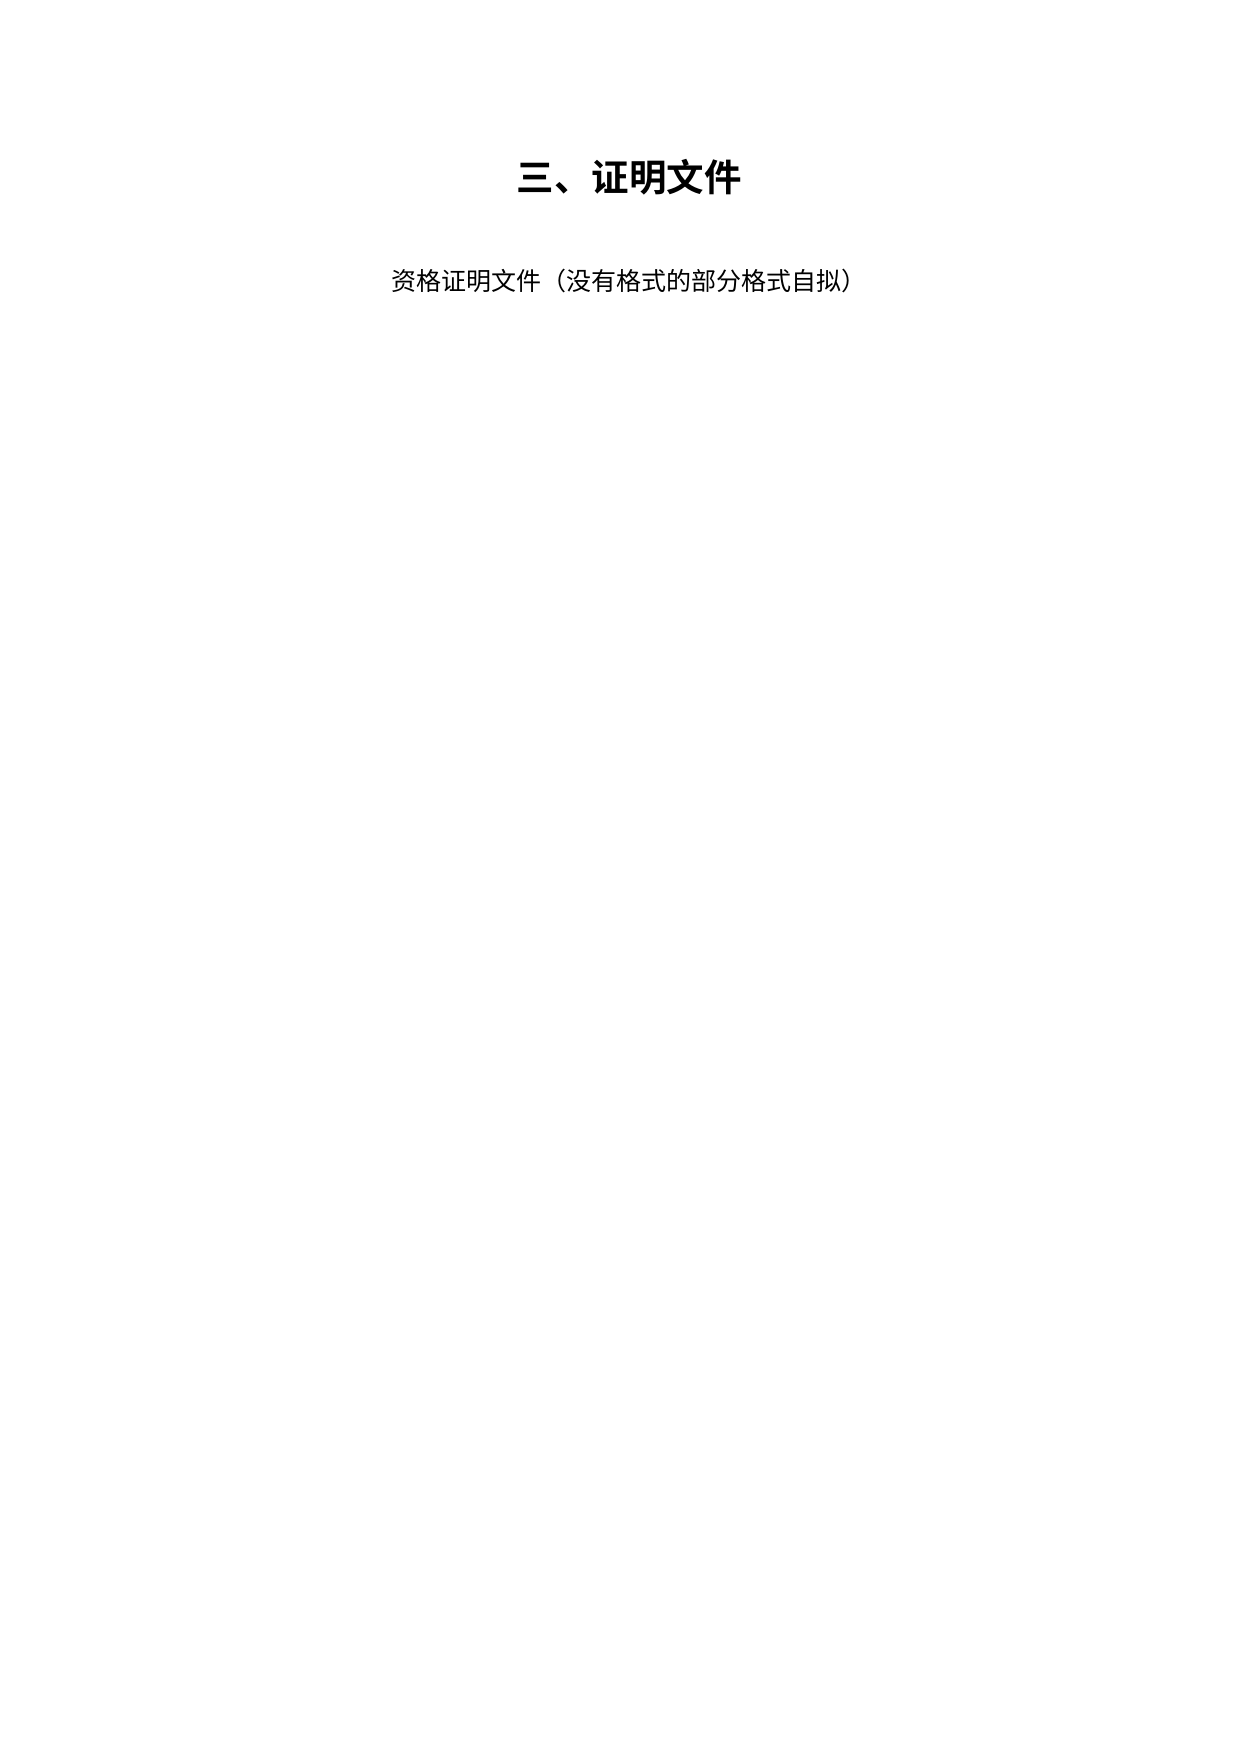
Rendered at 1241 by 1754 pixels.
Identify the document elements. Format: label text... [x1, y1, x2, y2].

text 三、证明文件 [166, 148, 1092, 202]
text 资格证明文件（没有格式的部分格式自拟） [166, 254, 1092, 300]
